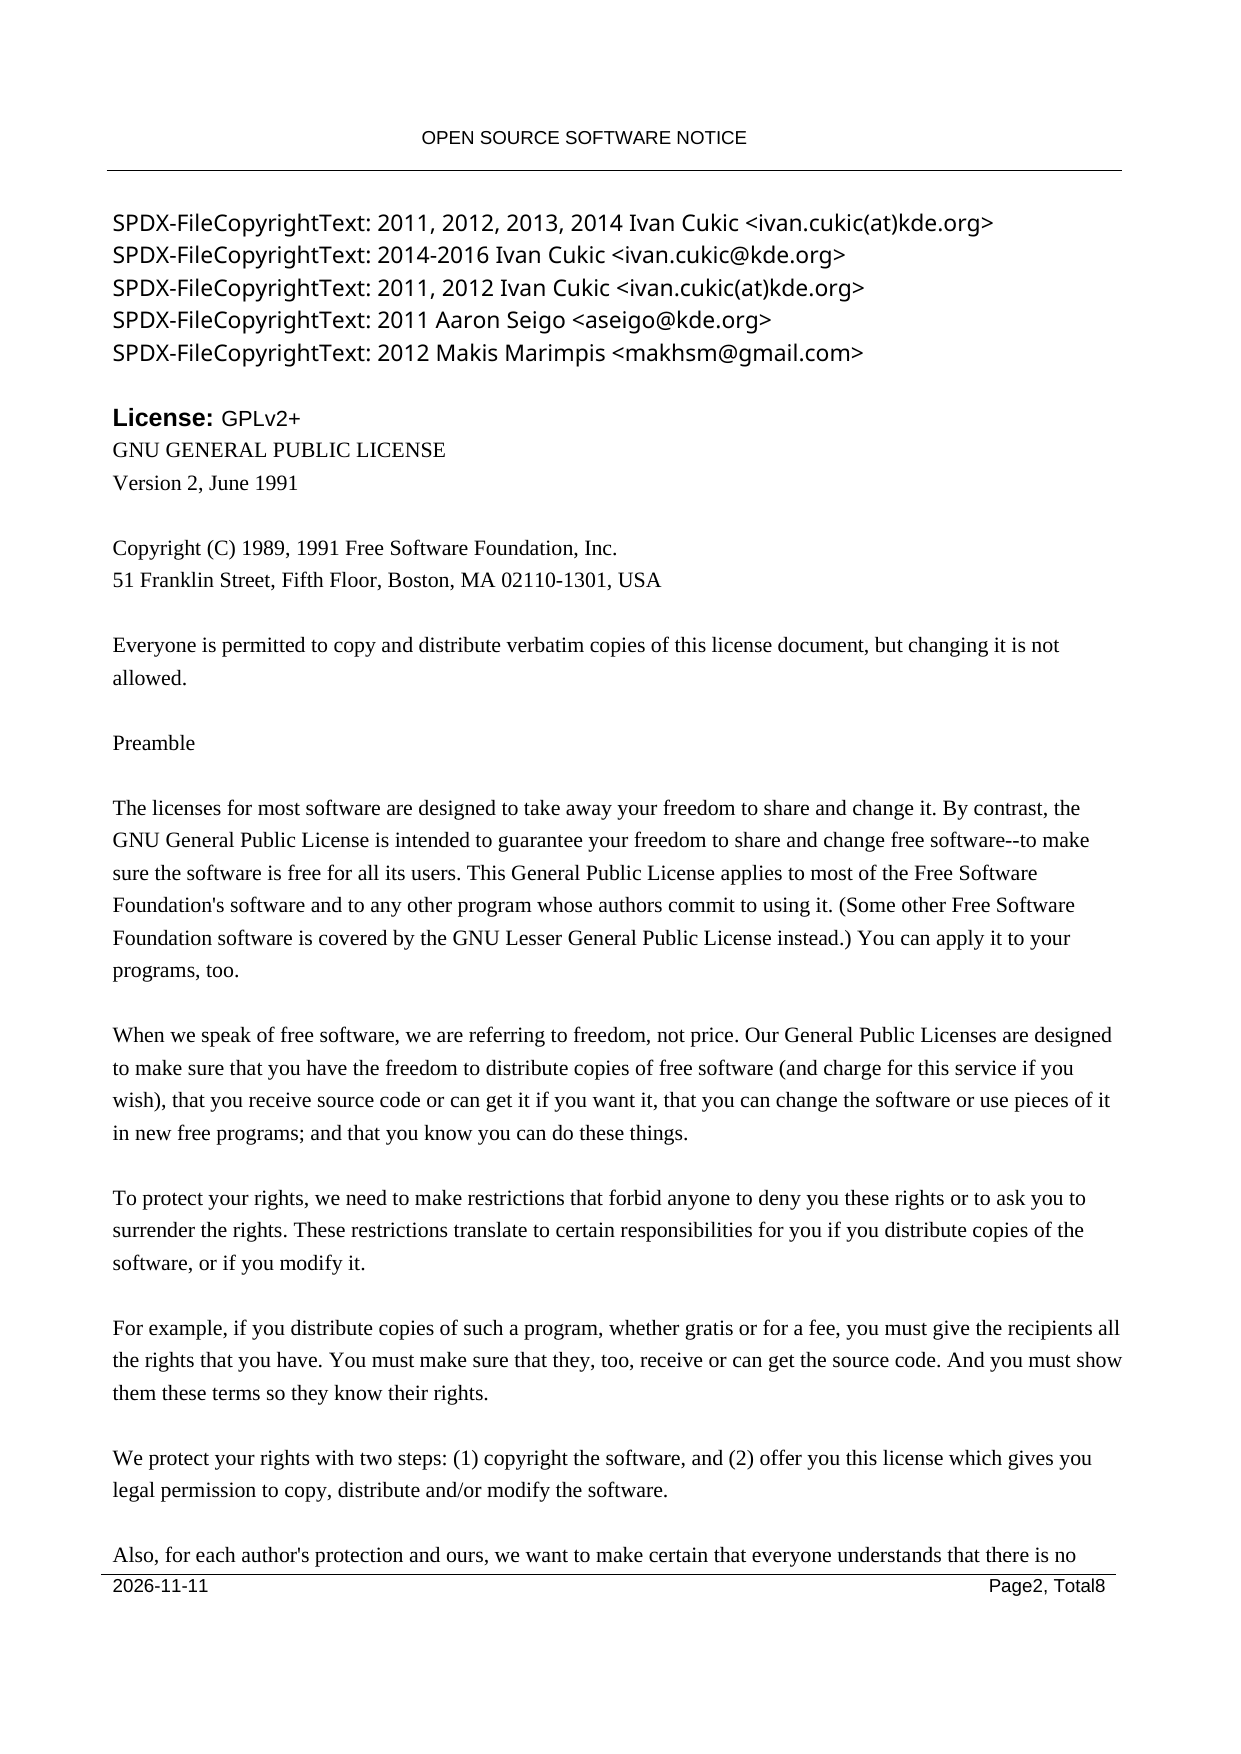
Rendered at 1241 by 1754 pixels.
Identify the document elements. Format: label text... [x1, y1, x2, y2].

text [112, 206, 1128, 401]
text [112, 434, 1128, 1571]
text License: GPLv2+ [112, 401, 1128, 434]
